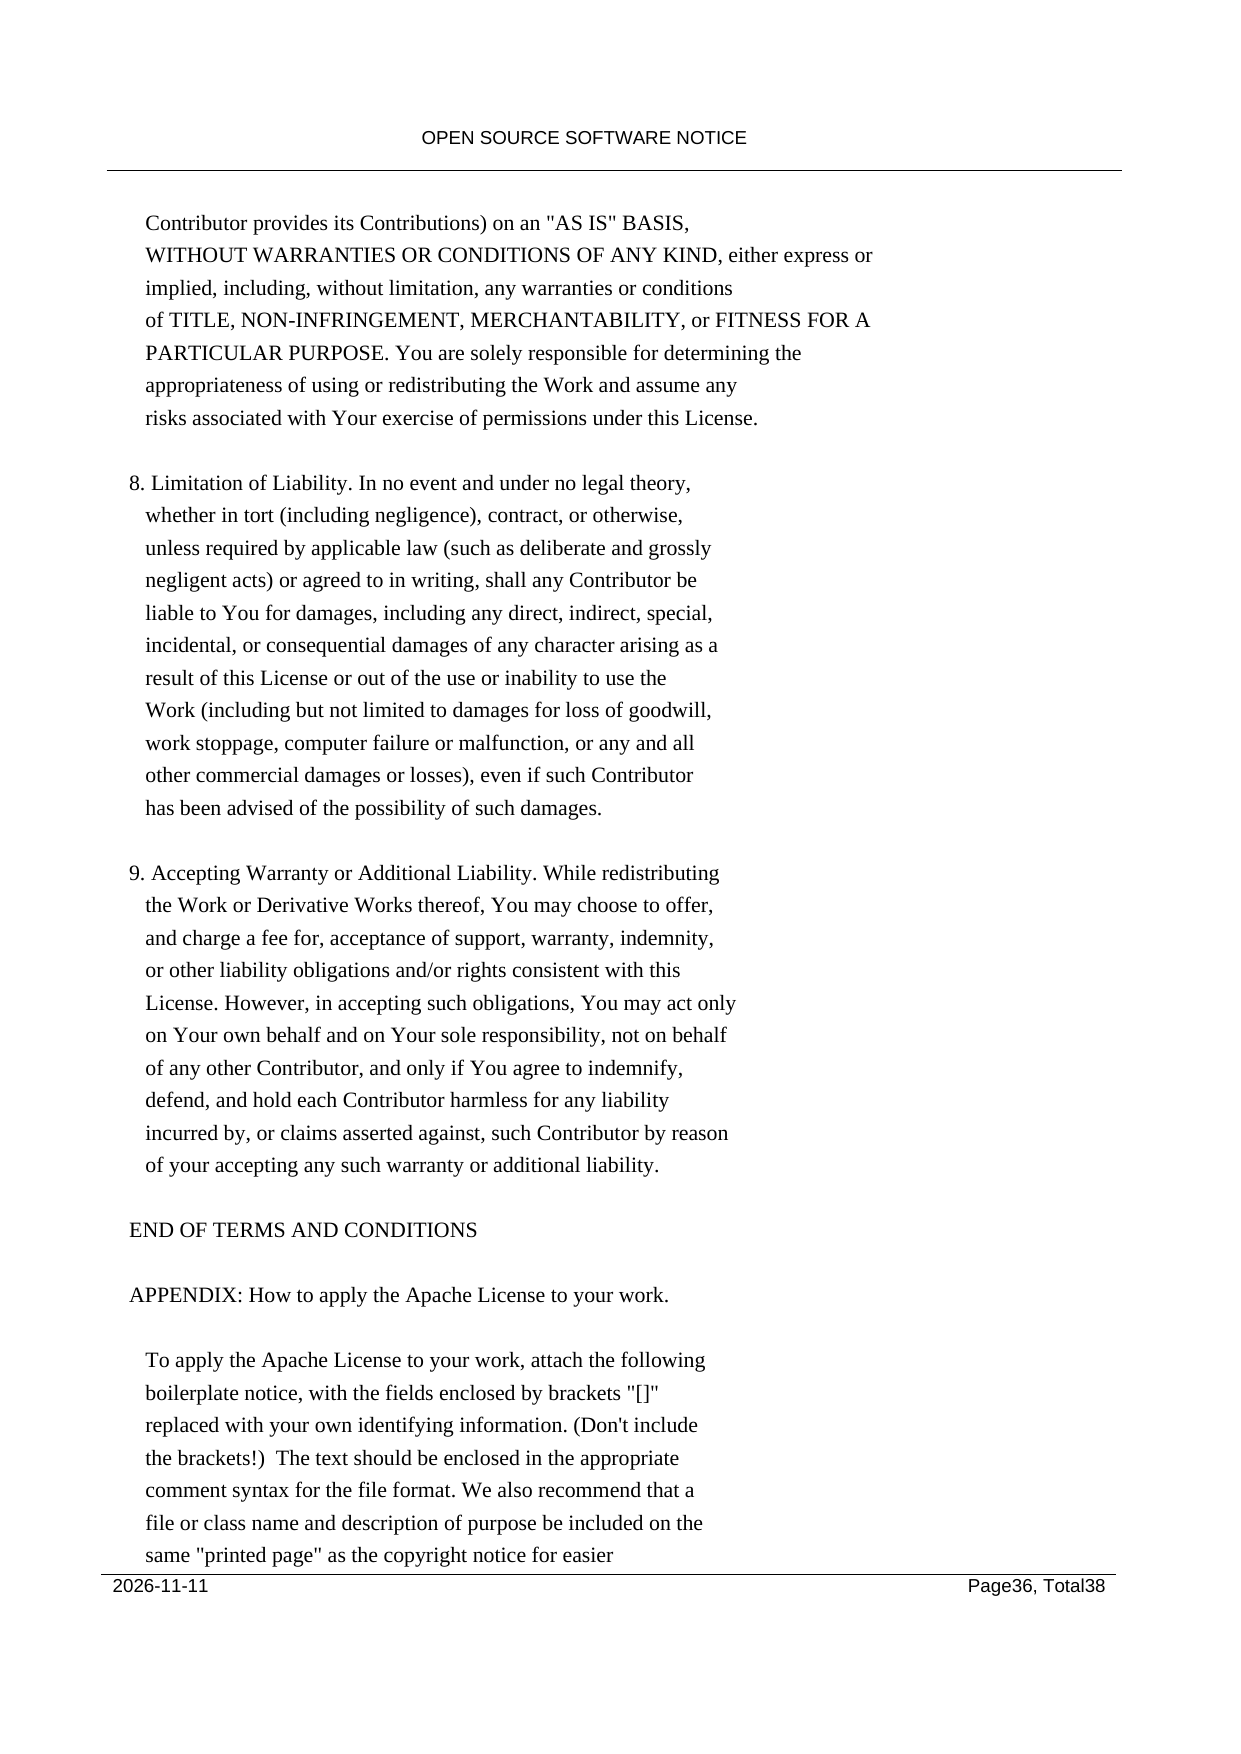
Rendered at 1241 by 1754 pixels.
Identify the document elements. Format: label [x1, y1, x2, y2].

text [112, 206, 1128, 1571]
